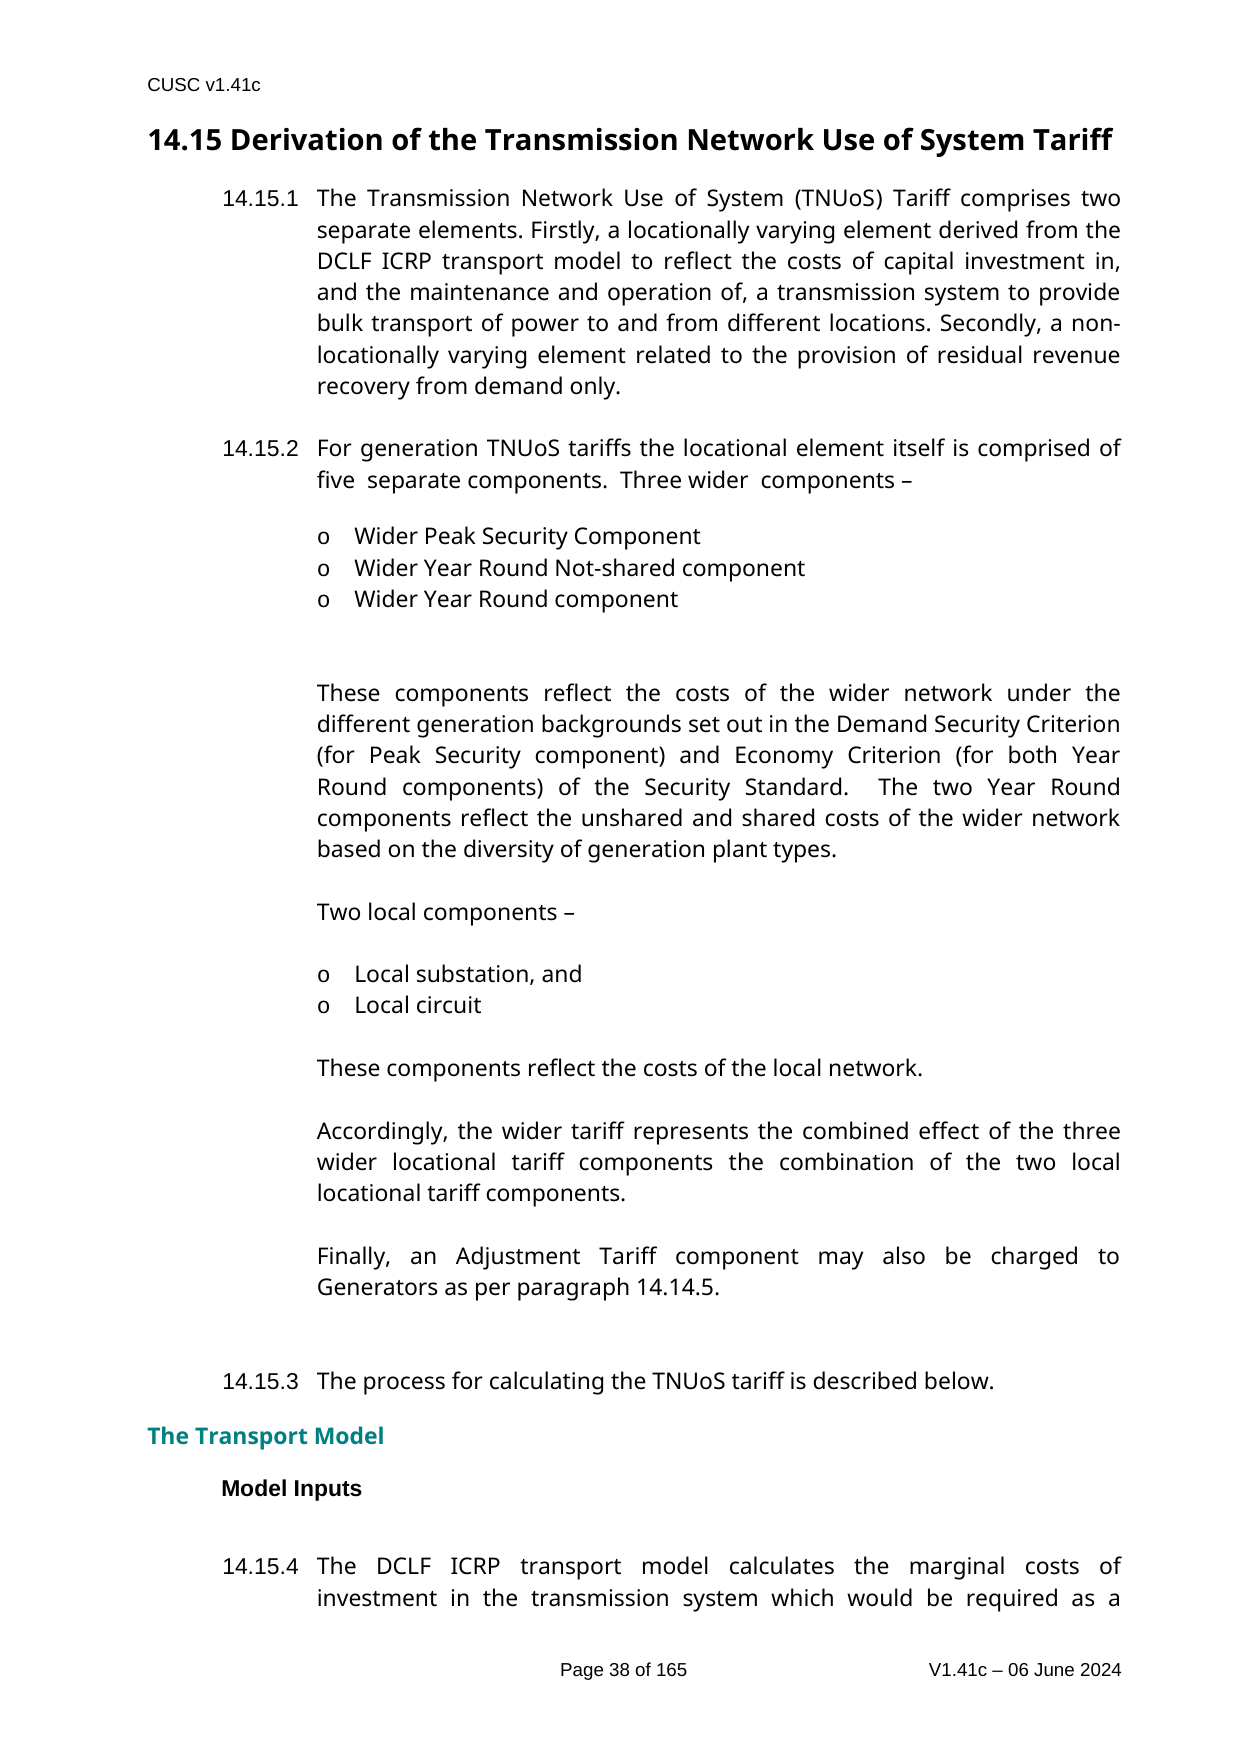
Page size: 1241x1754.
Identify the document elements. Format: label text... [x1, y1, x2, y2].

text Finally, an Adjustment Tariff component may also be charged to Generators as per paragraph 14.14.5. [317, 1239, 1121, 1302]
subtitle The Transport Model [147, 1420, 1121, 1451]
list Wider Year Round Not-shared component [317, 552, 1121, 583]
list Local circuit [317, 989, 1121, 1021]
list The Transmission Network Use of System (TNUoS) Tariff comprises two separate elements. Firstly, a locationally varying element derived from the DCLF ICRP transport model to reflect the costs of capital investment in, and the maintenance and operation of, a transmission system to provide bulk transport of power to and from different locations. Secondly, a non-locationally varying element related to the provision of residual revenue recovery from demand only. [222, 182, 1121, 401]
list The process for calculating the TNUoS tariff is described below. [222, 1364, 1121, 1396]
list Wider Peak Security Component [317, 520, 1121, 552]
list Wider Year Round component [317, 583, 1121, 614]
text Accordingly, the wider tariff represents the combined effect of the three wider locational tariff components the combination of the two local locational tariff components. [317, 1114, 1121, 1208]
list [222, 1550, 1121, 1613]
text Two local components – [317, 896, 1121, 927]
list For generation TNUoS tariffs the locational element itself is comprised of five separate components. Three wider components – [222, 432, 1121, 495]
subtitle Model Inputs [221, 1475, 1121, 1501]
text These components reflect the costs of the local network. [317, 1052, 1121, 1083]
subtitle 14.15 Derivation of the Transmission Network Use of System Tariff [147, 119, 1121, 158]
text These components reflect the costs of the wider network under the different generation backgrounds set out in the Demand Security Criterion (for Peak Security component) and Economy Criterion (for both Year Round components) of the Security Standard. The two Year Round components reflect the unshared and shared costs of the wider network based on the diversity of generation plant types. [317, 677, 1121, 864]
list Local substation, and [317, 958, 1121, 989]
